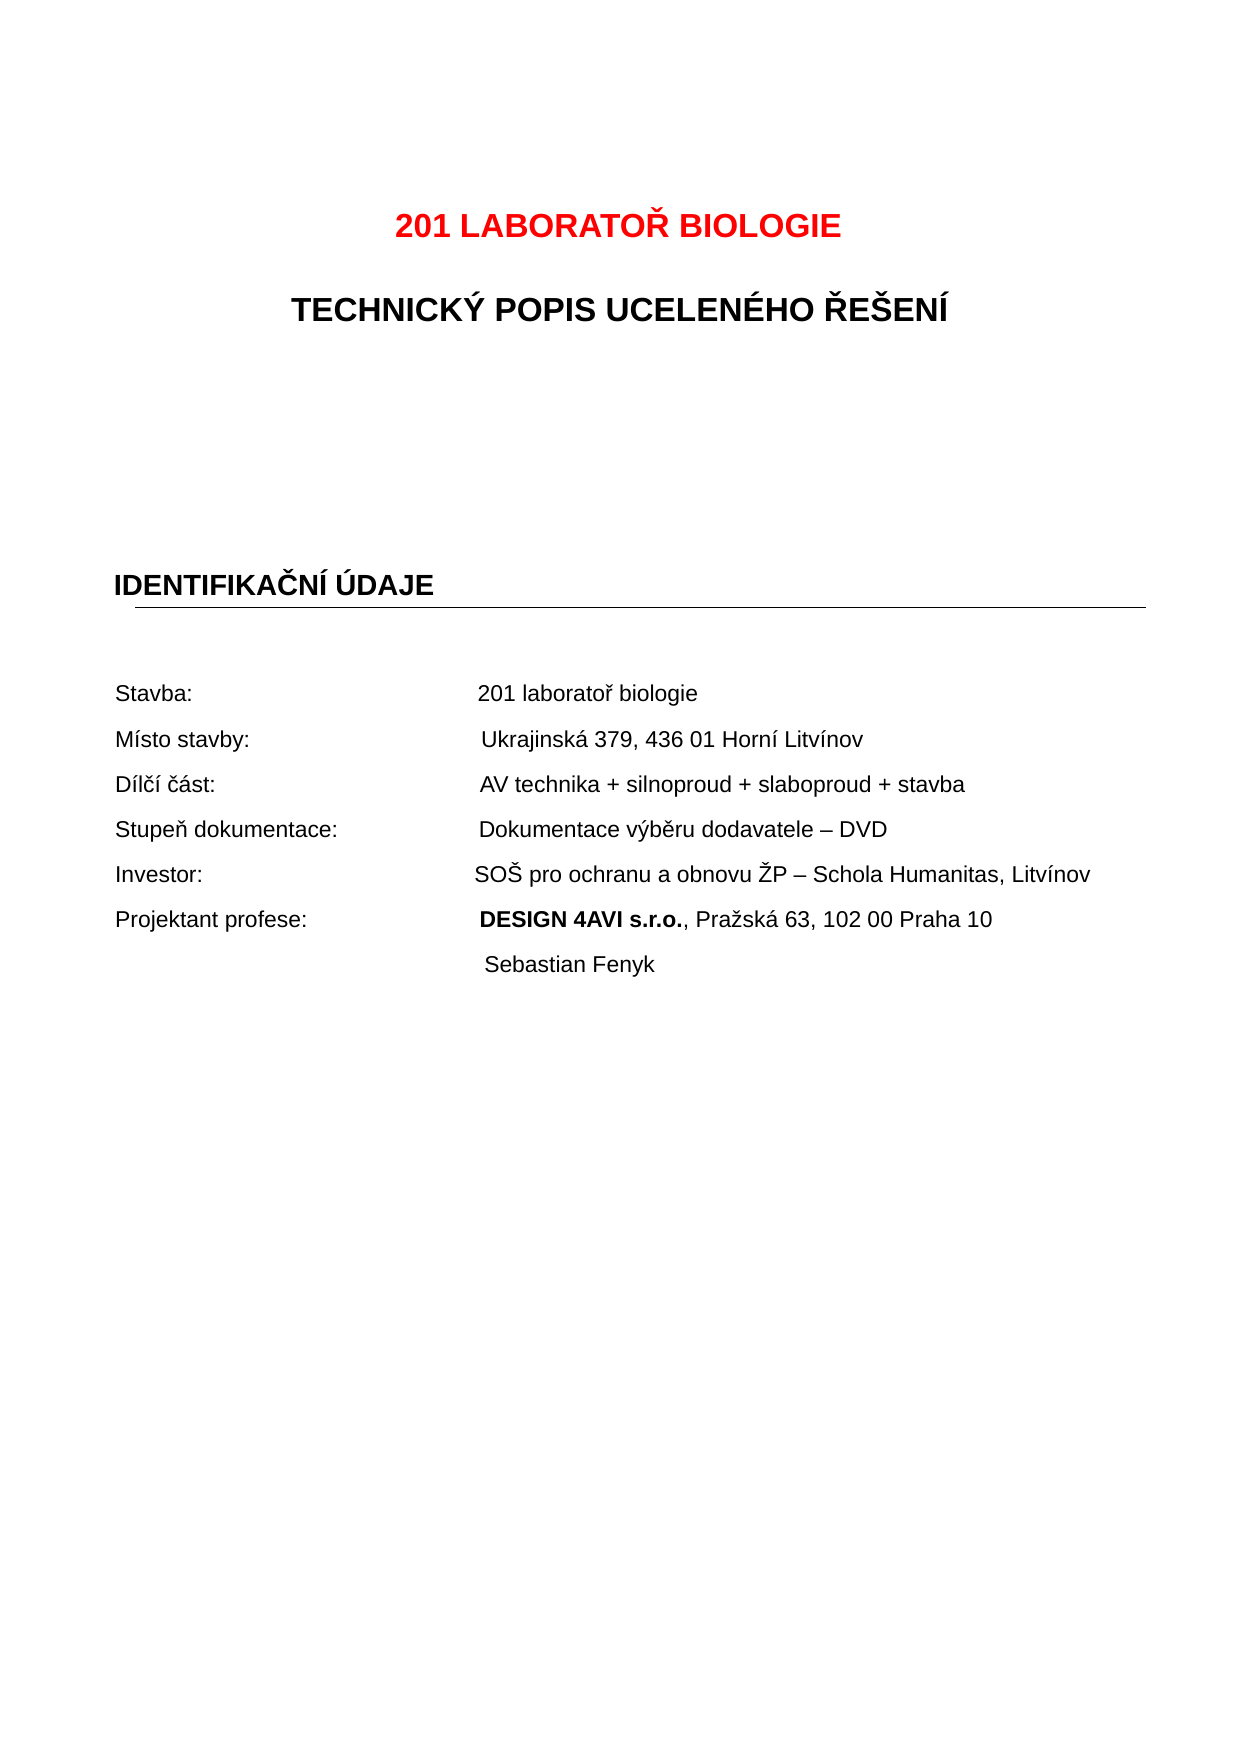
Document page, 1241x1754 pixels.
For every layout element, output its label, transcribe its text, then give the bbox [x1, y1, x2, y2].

text Dílčí část: AV technika + silnoproud + slaboproud + stavba [115, 771, 1161, 797]
text Místo stavby: Ukrajinská 379, 436 01 Horní Litvínov [115, 726, 1161, 752]
text 201 LABORATOŘ BIOLOGIE [115, 206, 1122, 244]
text Stupeň dokumentace: Dokumentace výběru dodavatele – DVD [115, 816, 1161, 842]
text TECHNICKÝ POPIS UCELENÉHO ŘEŠENÍ [115, 290, 1124, 328]
text Projektant profese: DESIGN 4AVI s.r.o., Pražská 63, 102 00 Praha 10 [115, 906, 1161, 932]
text Investor: SOŠ pro ochranu a obnovu ŽP – Schola Humanitas, Litvínov [115, 861, 1161, 887]
text IDENTIFIKAČNÍ ÚDAJE [113, 568, 1161, 602]
text Stavba: 201 laboratoř biologie [115, 680, 1161, 707]
text Sebastian Fenyk [115, 951, 1126, 977]
